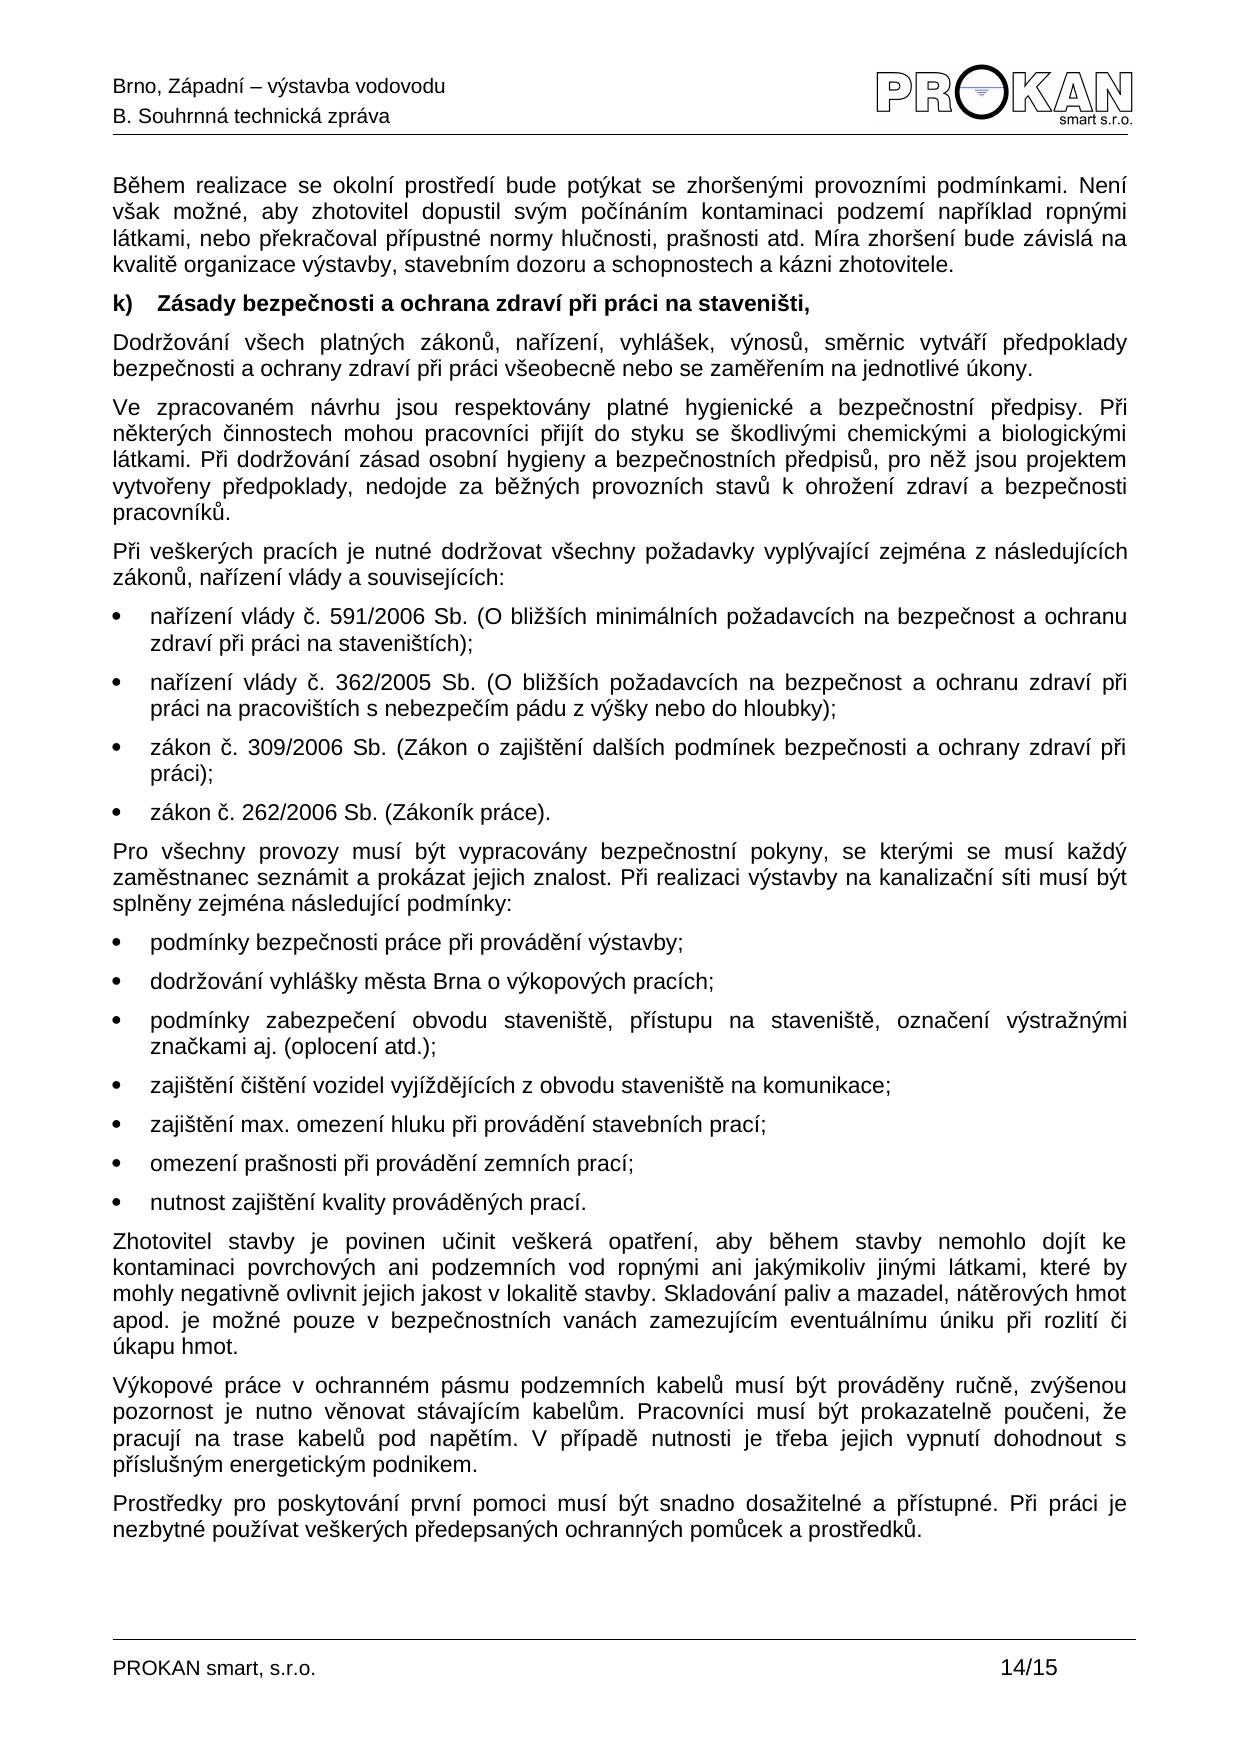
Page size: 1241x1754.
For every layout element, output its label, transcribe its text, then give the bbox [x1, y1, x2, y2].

list podmínky bezpečnosti práce při provádění výstavby; [112, 929, 1128, 956]
text Dodržování všech platných zákonů, nařízení, vyhlášek, výnosů, směrnic vytváří předpoklady bezpečnosti a ochrany zdraví při práci všeobecně nebo se zaměřením na jednotlivé úkony. [112, 328, 1128, 381]
list zákon č. 262/2006 Sb. (Zákoník práce). [112, 799, 1128, 825]
text Výkopové práce v ochranném pásmu podzemních kabelů musí být prováděny ručně, zvýšenou pozornost je nutno věnovat stávajícím kabelům. Pracovníci musí být prokazatelně poučeni, že pracují na trase kabelů pod napětím. V případě nutnosti je třeba jejich vypnutí dohodnout s příslušným energetickým podnikem. [112, 1372, 1128, 1477]
list nařízení vlády č. 591/2006 Sb. (O bližších minimálních požadavcích na bezpečnost a ochranu zdraví při práci na staveništích); [112, 603, 1128, 656]
subtitle Zásady bezpečnosti a ochrana zdraví při práci na staveništi, [112, 290, 1128, 316]
list nařízení vlády č. 362/2005 Sb. (O bližších požadavcích na bezpečnost a ochranu zdraví při práci na pracovištích s nebezpečím pádu z výšky nebo do hloubky); [112, 668, 1128, 721]
picture [874, 62, 1135, 127]
list podmínky zabezpečení obvodu staveniště, přístupu na staveniště, označení výstražnými značkami aj. (oplocení atd.); [112, 1007, 1128, 1060]
list omezení prašnosti při provádění zemních prací; [112, 1150, 1128, 1176]
list zajištění max. omezení hluku při provádění stavebních prací; [112, 1111, 1128, 1137]
text Při veškerých pracích je nutné dodržovat všechny požadavky vyplývající zejména z následujících zákonů, nařízení vlády a souvisejících: [112, 538, 1128, 591]
list nutnost zajištění kvality prováděných prací. [112, 1189, 1128, 1215]
list zákon č. 309/2006 Sb. (Zákon o zajištění dalších podmínek bezpečnosti a ochrany zdraví při práci); [112, 734, 1128, 786]
text Pro všechny provozy musí být vypracovány bezpečnostní pokyny, se kterými se musí každý zaměstnanec seznámit a prokázat jejich znalost. Při realizaci výstavby na kanalizační síti musí být splněny zejména následující podmínky: [112, 838, 1128, 917]
list zajištění čištění vozidel vyjíždějících z obvodu staveniště na komunikace; [112, 1072, 1128, 1098]
text Zhotovitel stavby je povinen učinit veškerá opatření, aby během stavby nemohlo dojít ke kontaminaci povrchových ani podzemních vod ropnými ani jakýmikoliv jinými látkami, které by mohly negativně ovlivnit jejich jakost v lokalitě stavby. Skladování paliv a mazadel, nátěrových hmot apod. je možné pouze v bezpečnostních vanách zamezujícím eventuálnímu úniku při rozlití či úkapu hmot. [112, 1228, 1128, 1359]
text Během realizace se okolní prostředí bude potýkat se zhoršenými provozními podmínkami. Není však možné, aby zhotovitel dopustil svým počínáním kontaminaci podzemí například ropnými látkami, nebo překračoval přípustné normy hlučnosti, prašnosti atd. Míra zhoršení bude závislá na kvalitě organizace výstavby, stavebním dozoru a schopnostech a kázni zhotovitele. [112, 172, 1128, 277]
list dodržování vyhlášky města Brna o výkopových pracích; [112, 968, 1128, 994]
text Prostředky pro poskytování první pomoci musí být snadno dosažitelné a přístupné. Při práci je nezbytné používat veškerých předepsaných ochranných pomůcek a prostředků. [112, 1490, 1128, 1542]
text Ve zpracovaném návrhu jsou respektovány platné hygienické a bezpečnostní předpisy. Při některých činnostech mohou pracovníci přijít do styku se škodlivými chemickými a biologickými látkami. Při dodržování zásad osobní hygieny a bezpečnostních předpisů, pro něž jsou projektem vytvořeny předpoklady, nedojde za běžných provozních stavů k ohrožení zdraví a bezpečnosti pracovníků. [112, 394, 1128, 526]
